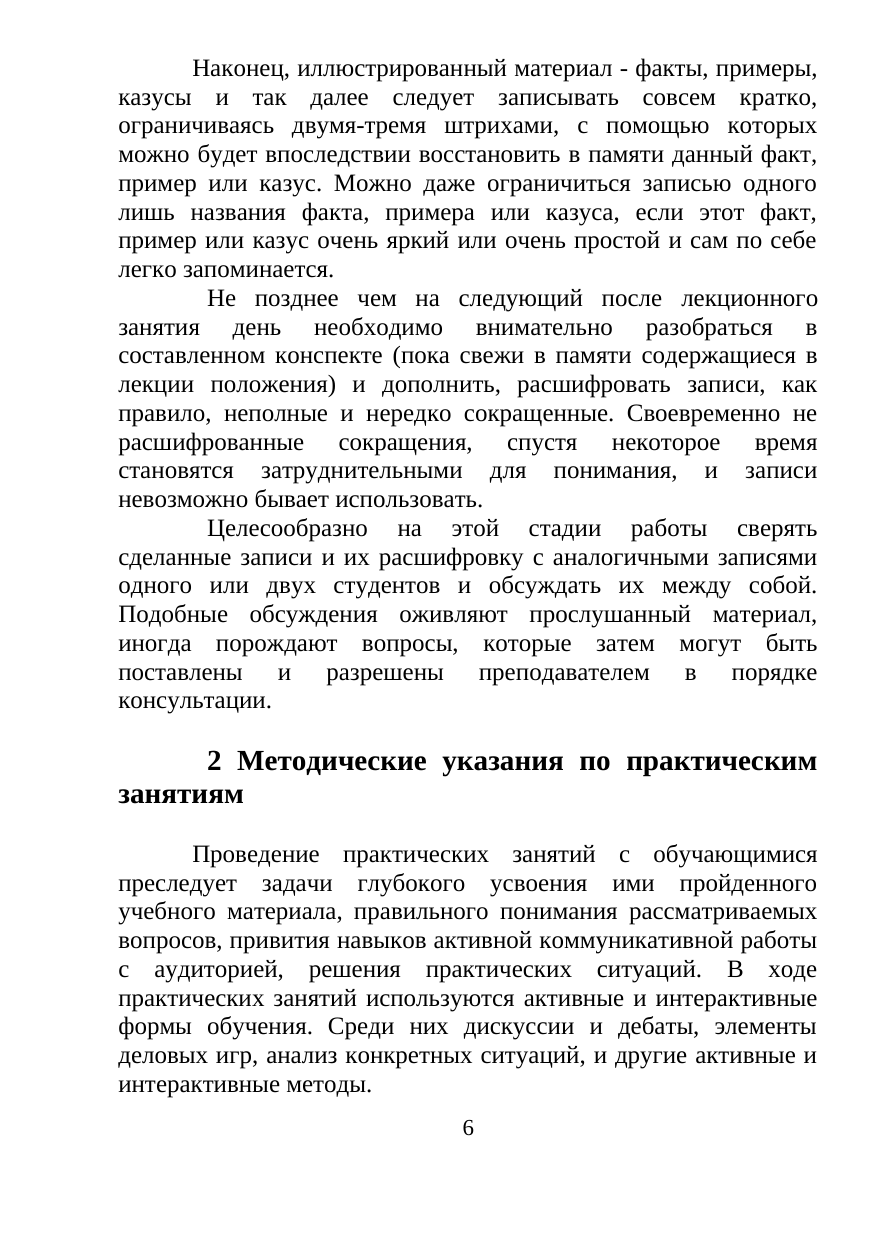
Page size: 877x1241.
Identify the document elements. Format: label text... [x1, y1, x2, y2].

text Проведение практических занятий с обучающимися преследует задачи глубокого усвоения ими пройденного учебного материала, правильного понимания рассматриваемых вопросов, привития навыков активной коммуникативной работы с аудиторией, решения практических ситуаций. В ходе практических занятий используются активные и интерактивные формы обучения. Среди них дискуссии и дебаты, элементы деловых игр, анализ конкретных ситуаций, и другие активные и интерактивные методы. [118, 839, 818, 1098]
text Целесообразно на этой стадии работы сверять сделанные записи и их расшифровку с аналогичными записями одного или двух студентов и обсуждать их между собой. Подобные обсуждения оживляют прослушанный материал, иногда порождают вопросы, которые затем могут быть поставлены и разрешены преподавателем в порядке консультации. [118, 513, 818, 714]
text Не позднее чем на следующий после лекционного занятия день необходимо внимательно разобраться в составленном конспекте (пока свежи в памяти содержащиеся в лекции положения) и дополнить, расшифровать записи, как правило, неполные и нередко сокращенные. Своевременно не расшифрованные сокращения, спустя некоторое время становятся затруднительными для понимания, и записи невозможно бывает использовать. [118, 283, 818, 513]
text Наконец, иллюстрированный материал - факты, примеры, казусы и так далее следует записывать совсем кратко, ограничиваясь двумя-тремя штрихами, с помощью которых можно будет впоследствии восстановить в памяти данный факт, пример или казус. Можно даже ограничиться записью одного лишь названия факта, примера или казуса, если этот факт, пример или казус очень яркий или очень простой и сам по себе легко запоминается. [118, 53, 818, 283]
text 2 Методические указания по практическим занятиям [118, 743, 818, 810]
